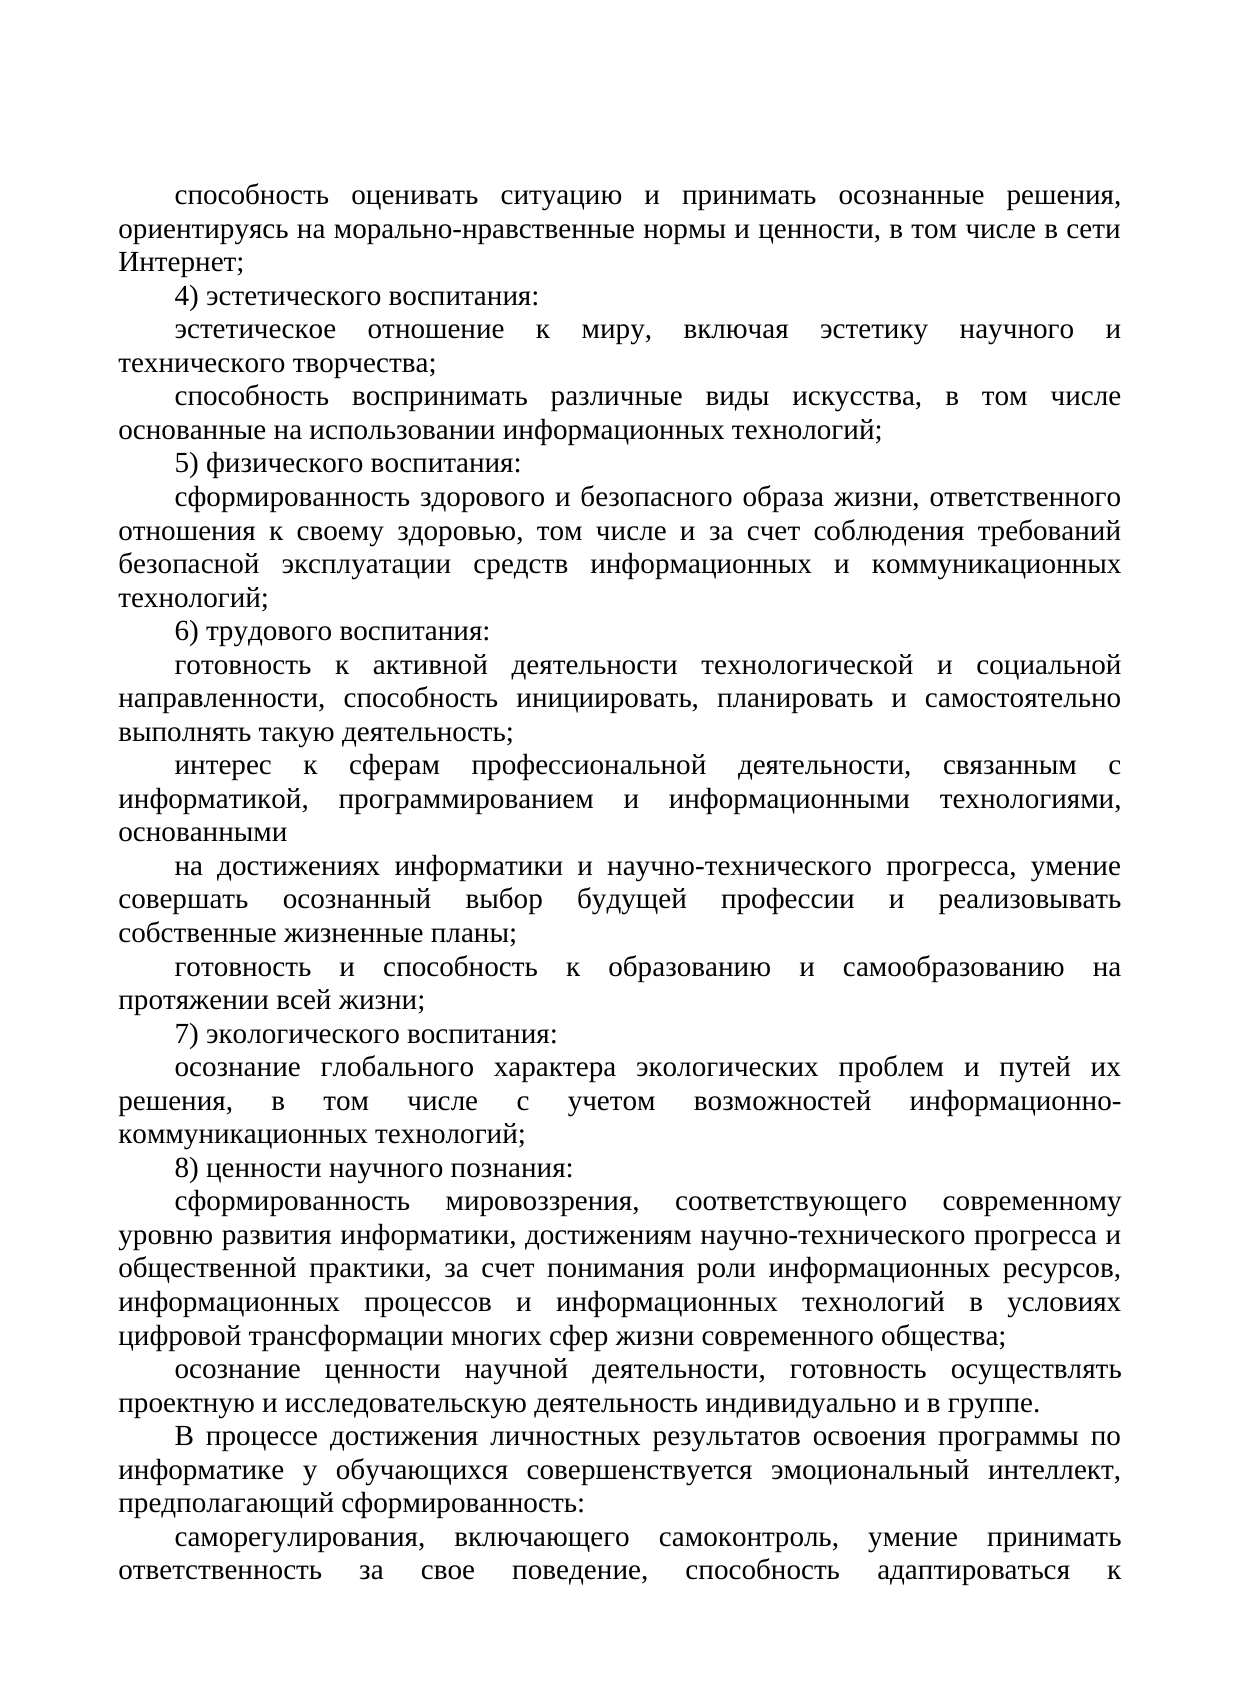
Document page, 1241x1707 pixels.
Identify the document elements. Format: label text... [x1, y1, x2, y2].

text 8) ценности научного познания: [118, 1150, 1122, 1183]
text способность оценивать ситуацию и принимать осознанные решения, ориентируясь на морально-нравственные нормы и ценности, в том числе в сети Интернет; [118, 177, 1122, 278]
text сформированность здорового и безопасного образа жизни, ответственного отношения к своему здоровью, том числе и за счет соблюдения требований безопасной эксплуатации средств информационных и коммуникационных технологий; [118, 479, 1122, 613]
text эстетическое отношение к миру, включая эстетику научного и технического творчества; [118, 311, 1122, 378]
text 5) физического воспитания: [118, 446, 1122, 479]
text В процессе достижения личностных результатов освоения программы по информатике у обучающихся совершенствуется эмоциональный интеллект, предполагающий сформированность: [118, 1418, 1122, 1519]
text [118, 1519, 1122, 1586]
text осознание ценности научной деятельности, готовность осуществлять проектную и исследовательскую деятельность индивидуально и в группе. [118, 1351, 1122, 1418]
text способность воспринимать различные виды искусства, в том числе основанные на использовании информационных технологий; [118, 378, 1122, 446]
text готовность к активной деятельности технологической и социальной направленности, способность инициировать, планировать и самостоятельно выполнять такую деятельность; [118, 647, 1122, 747]
text интерес к сферам профессиональной деятельности, связанным с информатикой, программированием и информационными технологиями, основанными [118, 747, 1122, 848]
text на достижениях информатики и научно-технического прогресса, умение совершать осознанный выбор будущей профессии и реализовывать собственные жизненные планы; [118, 848, 1122, 949]
text осознание глобального характера экологических проблем и путей их решения, в том числе с учетом возможностей информационно-коммуникационных технологий; [118, 1049, 1122, 1150]
text 4) эстетического воспитания: [118, 278, 1122, 311]
text 6) трудового воспитания: [118, 613, 1122, 647]
text готовность и способность к образованию и самообразованию на протяжении всей жизни; [118, 949, 1122, 1016]
text 7) экологического воспитания: [118, 1016, 1122, 1049]
text сформированность мировоззрения, соответствующего современному уровню развития информатики, достижениям научно-технического прогресса и общественной практики, за счет понимания роли информационных ресурсов, информационных процессов и информационных технологий в условиях цифровой трансформации многих сфер жизни современного общества; [118, 1183, 1122, 1351]
